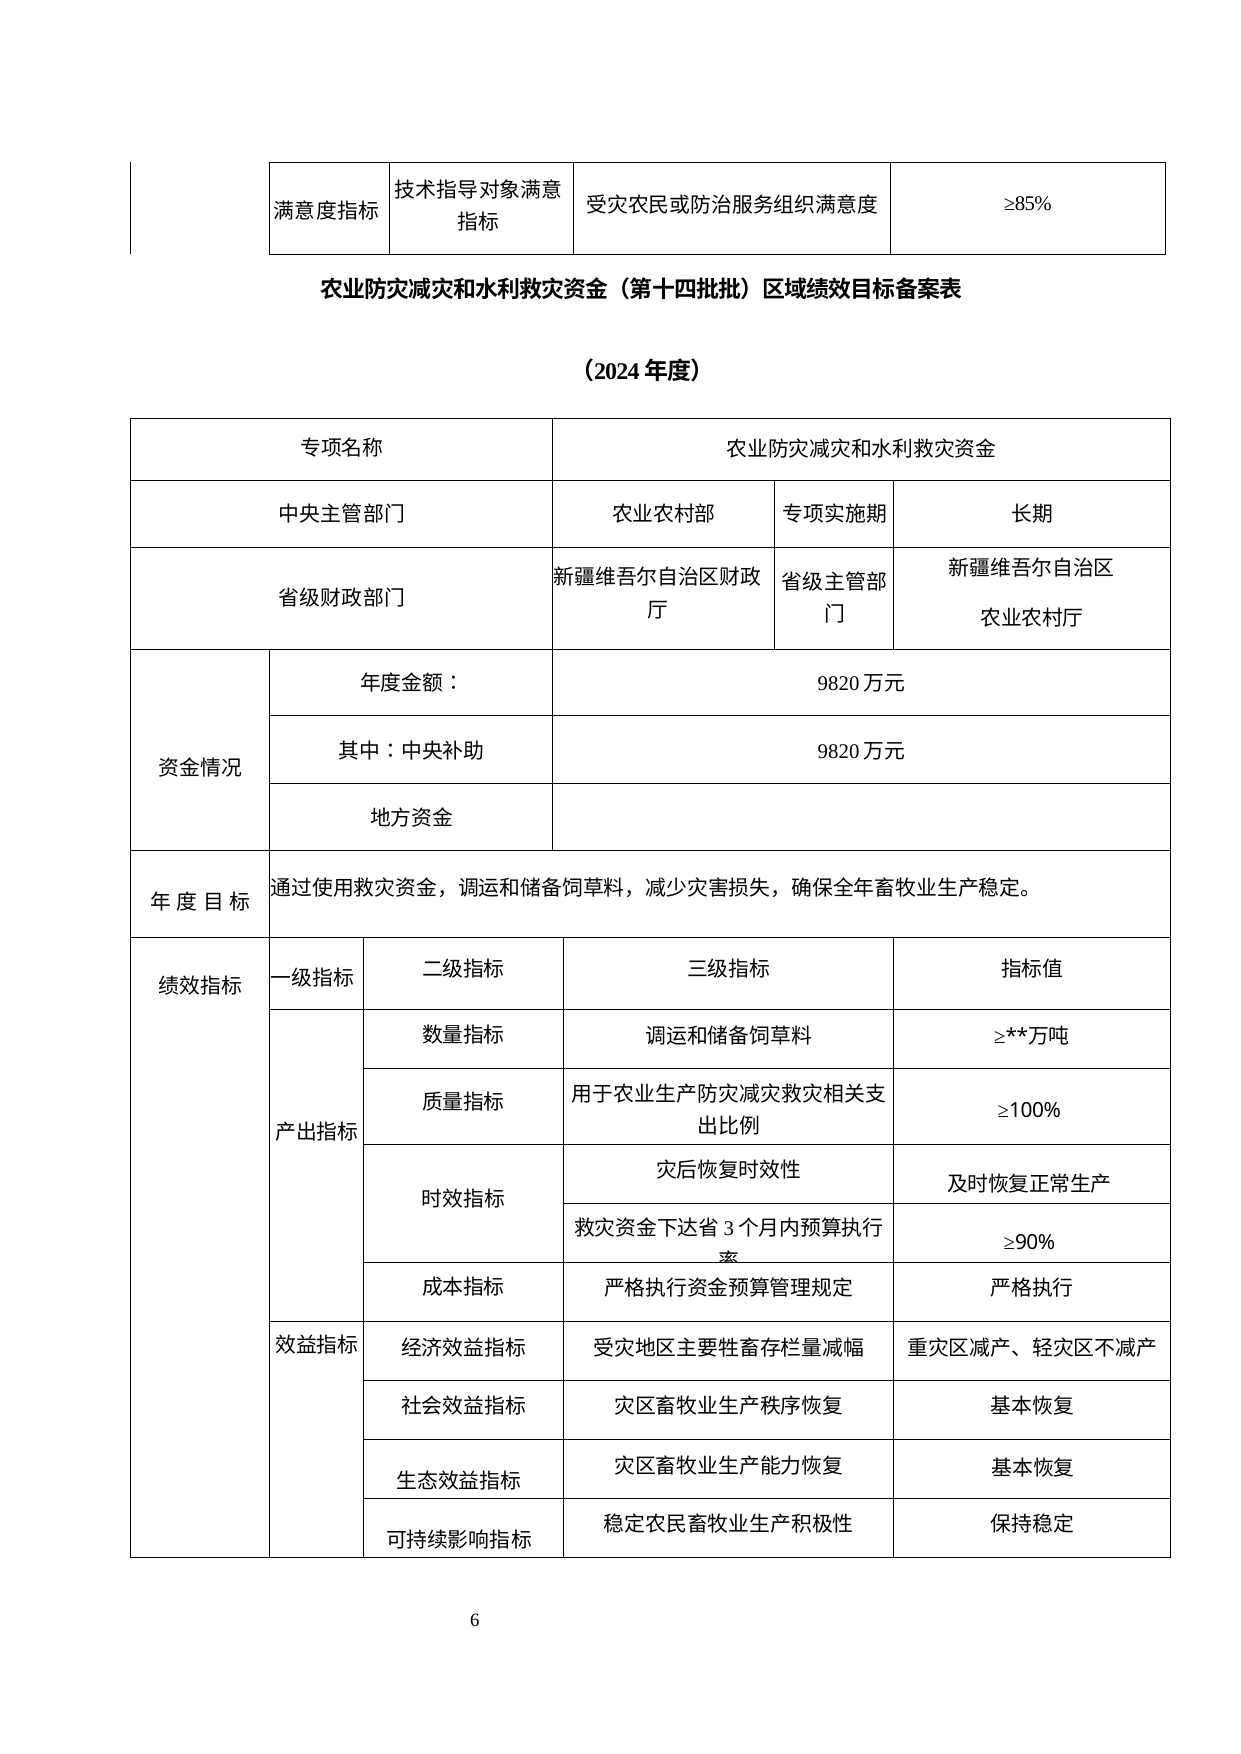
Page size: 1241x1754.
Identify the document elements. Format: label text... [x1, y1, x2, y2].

table_cell 满意度指标 [270, 163, 389, 253]
table_cell 重灾区减产、轻灾区不减产 [894, 1322, 1170, 1380]
table_cell 资金情况 [131, 650, 269, 850]
table_cell 三级指标 [564, 938, 893, 1009]
table_cell 稳定农民畜牧业生产积极性 [564, 1499, 893, 1557]
table_cell 效益指标 [270, 1322, 363, 1557]
table_cell 及时恢复正常生产 [894, 1145, 1170, 1203]
table_cell 可持续影响指标 [364, 1499, 563, 1557]
table_cell 指标值 [894, 938, 1170, 1009]
table_cell 基本恢复 [894, 1381, 1170, 1439]
table_cell 社会效益指标 [364, 1381, 563, 1439]
table_cell 严格执行 [894, 1263, 1170, 1321]
table_cell 严格执行资金预算管理规定 [564, 1263, 893, 1321]
table_cell 新疆维吾尔自治区财政厅 [553, 548, 774, 649]
table_cell 一级指标 [270, 938, 363, 1009]
table_cell 灾区畜牧业生产秩序恢复 [564, 1381, 893, 1439]
table_cell 经济效益指标 [364, 1322, 563, 1380]
table_cell 9820万元 [553, 716, 1170, 783]
table_cell ≥90% [894, 1204, 1170, 1262]
table_header 农业防灾减灾和水利救灾资金 [553, 419, 1170, 480]
table_cell 灾后恢复时效性 [564, 1145, 893, 1203]
table_cell 通过使用救灾资金，调运和储备饲草料，减少灾害损失，确保全年畜牧业生产稳定。 [270, 851, 1170, 937]
table_cell 省级主管部门 [775, 548, 893, 649]
table_cell 绩效指标 [131, 938, 269, 1557]
table_cell [553, 784, 1170, 850]
table_cell 受灾地区主要牲畜存栏量减幅 [564, 1322, 893, 1380]
table_cell 新疆维吾尔自治区 农业农村厅 [894, 548, 1170, 649]
table_cell 年 度 目 标 [131, 851, 269, 937]
table_cell 成本指标 [364, 1263, 563, 1321]
table_cell 质量指标 [364, 1069, 563, 1144]
table_cell 救灾资金下达省3个月内预算执行率 [564, 1204, 893, 1262]
table_cell ≥**万吨 [894, 1010, 1170, 1068]
table_cell 省级财政部门 [131, 548, 552, 649]
table_cell 9820万元 [553, 650, 1170, 715]
table_cell 数量指标 [364, 1010, 563, 1068]
table_cell 用于农业生产防灾减灾救灾相关支出比例 [564, 1069, 893, 1144]
table_cell 生态效益指标 [364, 1440, 563, 1498]
table_cell 其中：中央补助 [270, 716, 552, 783]
table_cell 年度金额： [270, 650, 552, 715]
table_cell 保持稳定 [894, 1499, 1170, 1557]
text 农业防灾减灾和水利救灾资金（第十四批批）区域绩效目标备案表 [187, 254, 1053, 319]
table_cell ≥85% [891, 163, 1165, 253]
table_cell 长期 [894, 481, 1170, 547]
table_cell 时效指标 [364, 1145, 563, 1262]
table_cell 中央主管部门 [131, 481, 552, 547]
table_cell 调运和储备饲草料 [564, 1010, 893, 1068]
table_cell 二级指标 [364, 938, 563, 1009]
table_cell 基本恢复 [894, 1440, 1170, 1498]
table_cell 技术指导对象满意指标 [390, 163, 573, 253]
table_cell ≥100% [894, 1069, 1170, 1144]
table_cell 农业农村部 [553, 481, 774, 547]
text （2024年度） [187, 336, 1053, 401]
table_cell 地方资金 [270, 784, 552, 850]
table_cell 受灾农民或防治服务组织满意度 [574, 163, 890, 253]
table_cell 产出指标 [270, 1010, 363, 1321]
table_cell 专项实施期 [775, 481, 893, 547]
table_header 专项名称 [131, 419, 552, 480]
table_cell 灾区畜牧业生产能力恢复 [564, 1440, 893, 1498]
